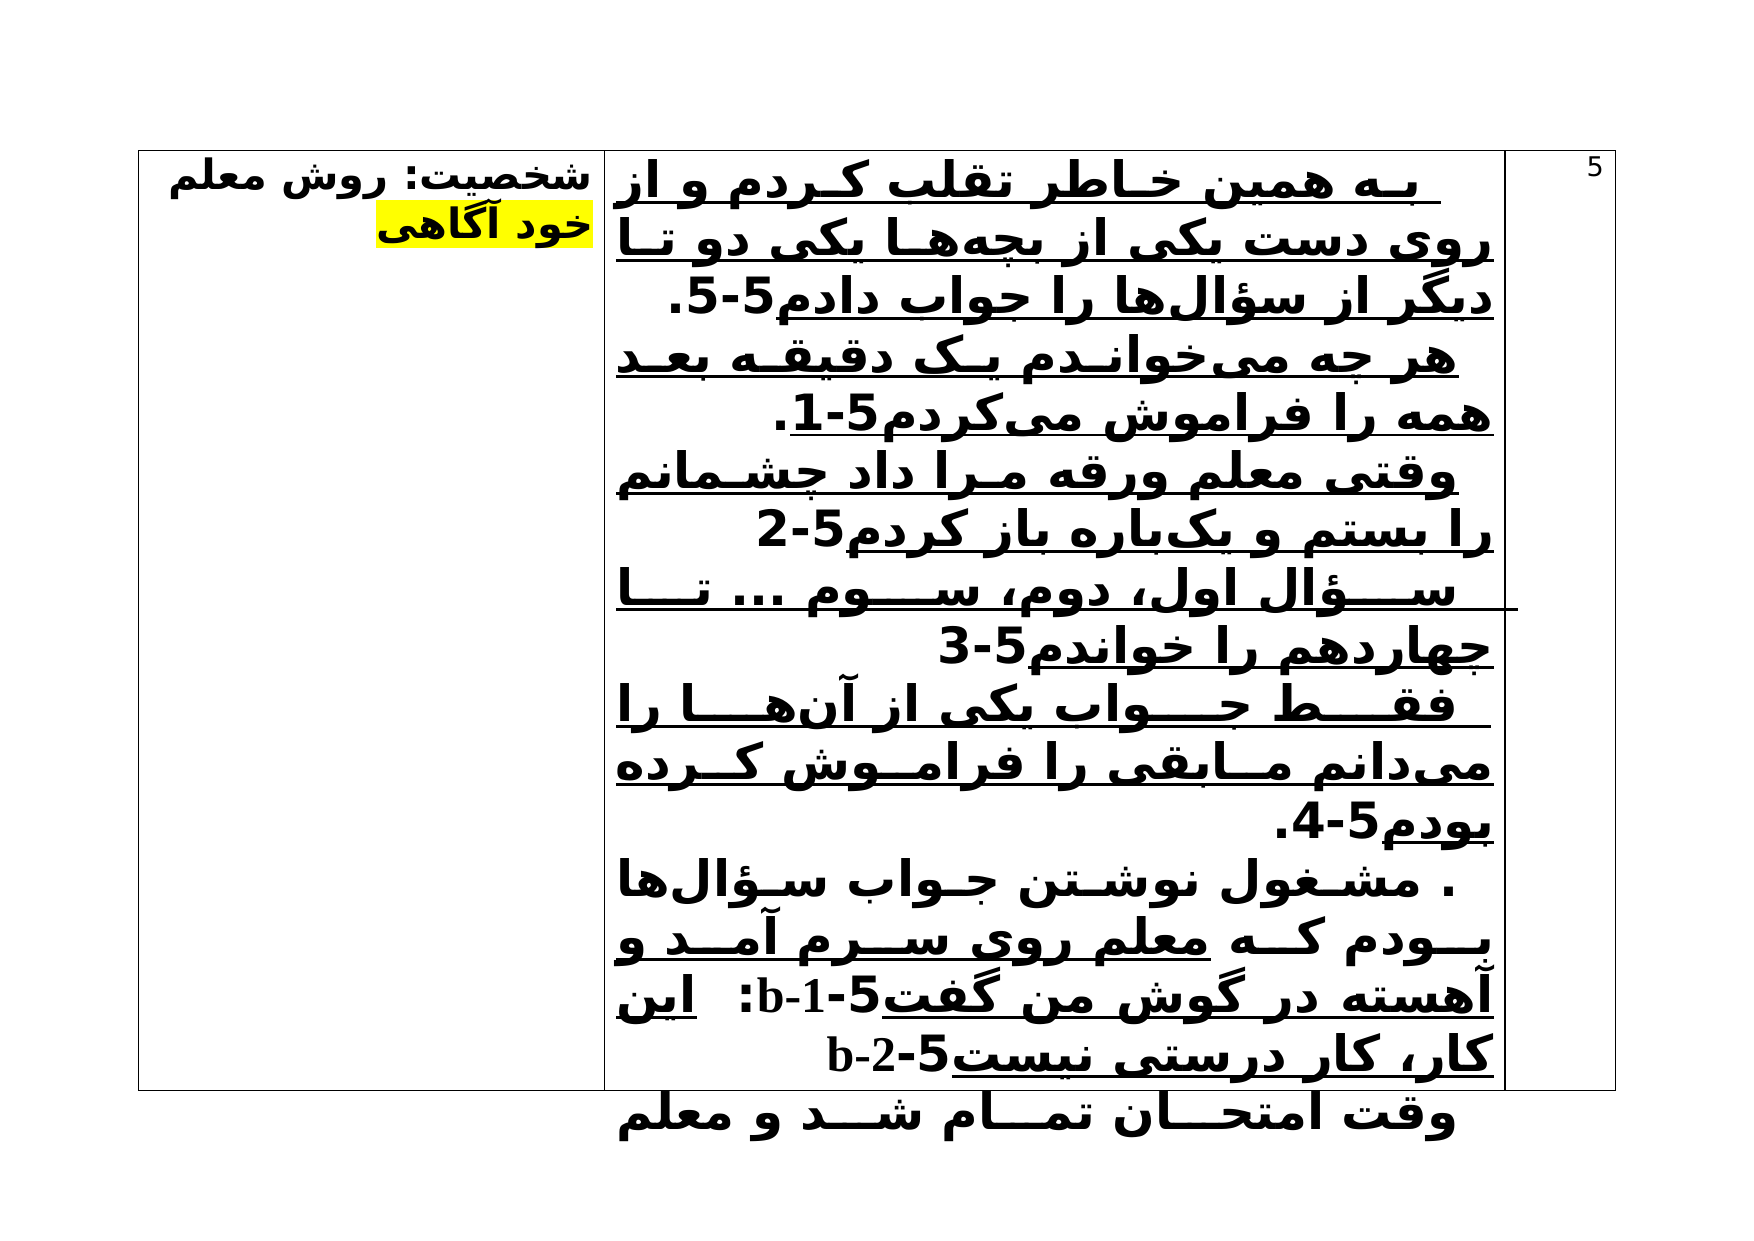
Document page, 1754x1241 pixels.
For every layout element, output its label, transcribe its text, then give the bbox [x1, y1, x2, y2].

table_cell شخصیت: روش معلم خود آگاهی [139, 151, 604, 1090]
table_cell به همین خاطر تقلب کردم و از روی دست یکی از بچه‌ها یکی دو تا دیگر از سؤال‌ها را جواب دادم5-5. هر چه می‌خواندم یک دقیقه بعد همه را فراموش می‌کردم5-1. وقتی معلم ورقه مرا داد چشمانم را بستم و یک‌باره باز کردم5-2 سؤال اول، دوم، سوم ... تا چهاردهم را خواندم5-3 فقط جواب یکی از آن‌ها را می‌دانم مابقی را فراموش کرده بودم5-4. . مشغول نوشتن جواب سؤال‌ها بودم که معلم روی سرم آمد و آهسته در گوش من گفت5-b-1: این کار، کار درستی نیست5-b-2 وقت امتحان تمام شد و معلم ورقه‌ها را جمع کرد و روز بعد نمره‌ها را آورد5-b-3. او می‌توانست جلوی بچه‌ها ورقه را از من بگیرد و پاره کند 5-c-1 ولی این کار را نکرد و آبروی مرا پیش بچه‌ها نبرد 5-b-4. چهارده سؤال6 بود.. [605, 151, 1504, 1090]
table_cell 5 [1506, 151, 1615, 1090]
